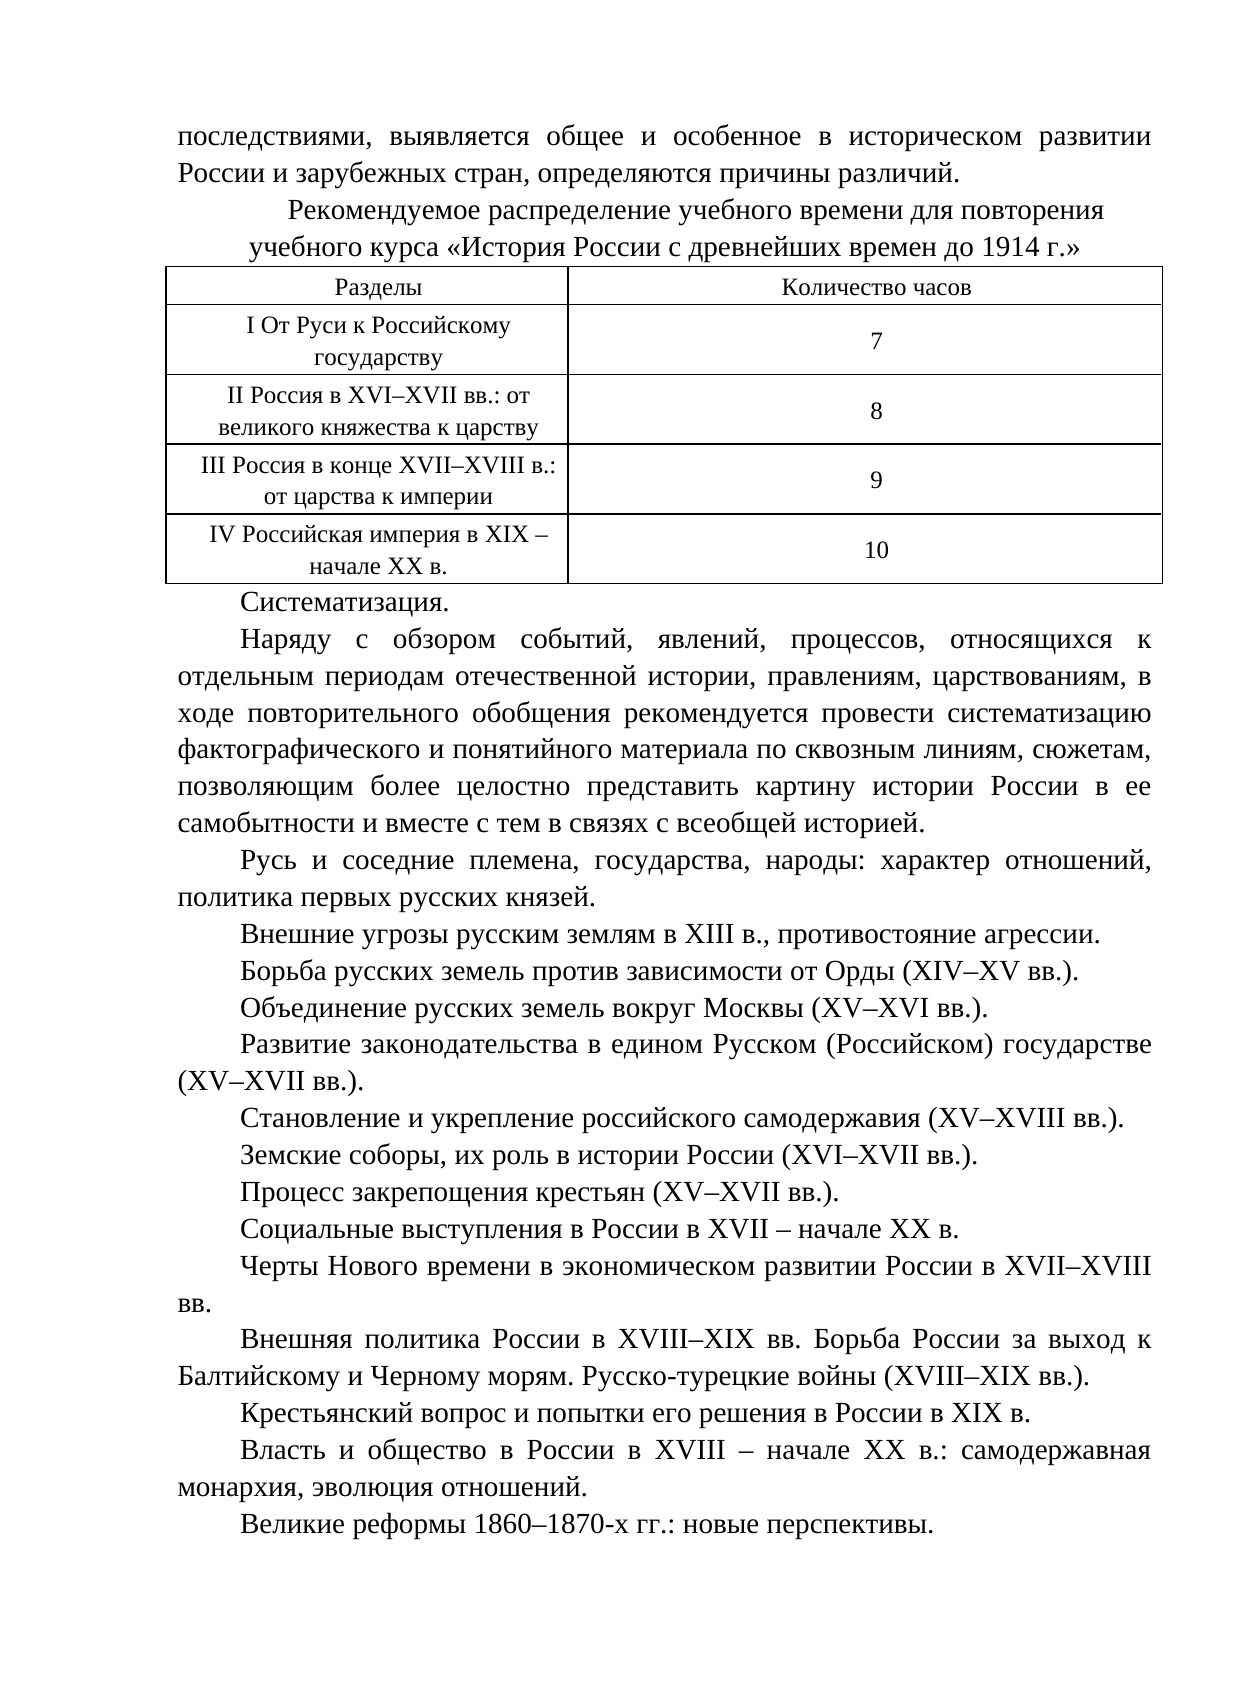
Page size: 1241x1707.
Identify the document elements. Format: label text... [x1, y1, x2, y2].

table_cell 10 [569, 513, 1162, 582]
text Борьба русских земель против зависимости от Орды (XIV–XV вв.). [177, 953, 1152, 986]
text Развитие законодательства в едином Русском (Российском) государстве (XV–XVII вв.). [177, 1027, 1152, 1097]
text Рекомендуемое распределение учебного времени для повторения учебного курса «История России с древнейших времен до 1914 г.» [177, 192, 1152, 262]
text Внешняя политика России в XVIII–XIX вв. Борьба России за выход к Балтийскому и Черному морям. Русско-турецкие войны (XVIII–XIX вв.). [177, 1322, 1152, 1392]
table_cell I От Руси к Российскому государству [167, 305, 567, 373]
text Социальные выступления в России в XVII – начале XХ в. [177, 1211, 1152, 1244]
table_cell 7 [569, 304, 1162, 373]
text Внешние угрозы русским землям в XIII в., противостояние агрессии. [177, 916, 1152, 949]
table_header Разделы [167, 267, 567, 304]
text Наряду с обзором событий, явлений, процессов, относящихся к отдельным периодам отечественной истории, правлениям, царствованиям, в ходе повторительного обобщения рекомендуется провести систематизацию фактографического и понятийного материала по сквозным линиям, сюжетам, позволяющим более целостно представить картину истории России в ее самобытности и вместе с тем в связях с всеобщей историей. [177, 621, 1152, 839]
text Власть и общество в России в XVIII – начале XX в.: самодержавная монархия, эволюция отношений. [177, 1432, 1152, 1503]
table_header Количество часов [569, 267, 1162, 304]
table_cell 9 [569, 443, 1162, 513]
table_cell II Россия в XVI–XVII вв.: от великого княжества к царству [167, 375, 567, 443]
text Русь и соседние племена, государства, народы: характер отношений, политика первых русских князей. [177, 842, 1152, 913]
table_cell III Россия в конце XVII–XVIII в.: от царства к империи [167, 445, 567, 513]
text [177, 118, 1152, 188]
text Процесс закрепощения крестьян (XV–XVII вв.). [177, 1174, 1152, 1208]
text Земские соборы, их роль в истории России (XVI–XVII вв.). [177, 1137, 1152, 1171]
table_cell IV Российская империя в XIX – начале ХХ в. [167, 515, 567, 582]
text Крестьянский вопрос и попытки его решения в России в XIX в. [177, 1395, 1152, 1429]
text Объединение русских земель вокруг Москвы (XV–XVI вв.). [177, 990, 1152, 1023]
text Черты Нового времени в экономическом развитии России в XVII–XVIII вв. [177, 1248, 1152, 1318]
text Великие реформы 1860–1870-х гг.: новые перспективы. [177, 1506, 1152, 1539]
table_cell 8 [569, 374, 1162, 443]
text Систематизация. [177, 584, 1152, 618]
text Становление и укрепление российского самодержавия (XV–XVIII вв.). [177, 1100, 1152, 1134]
